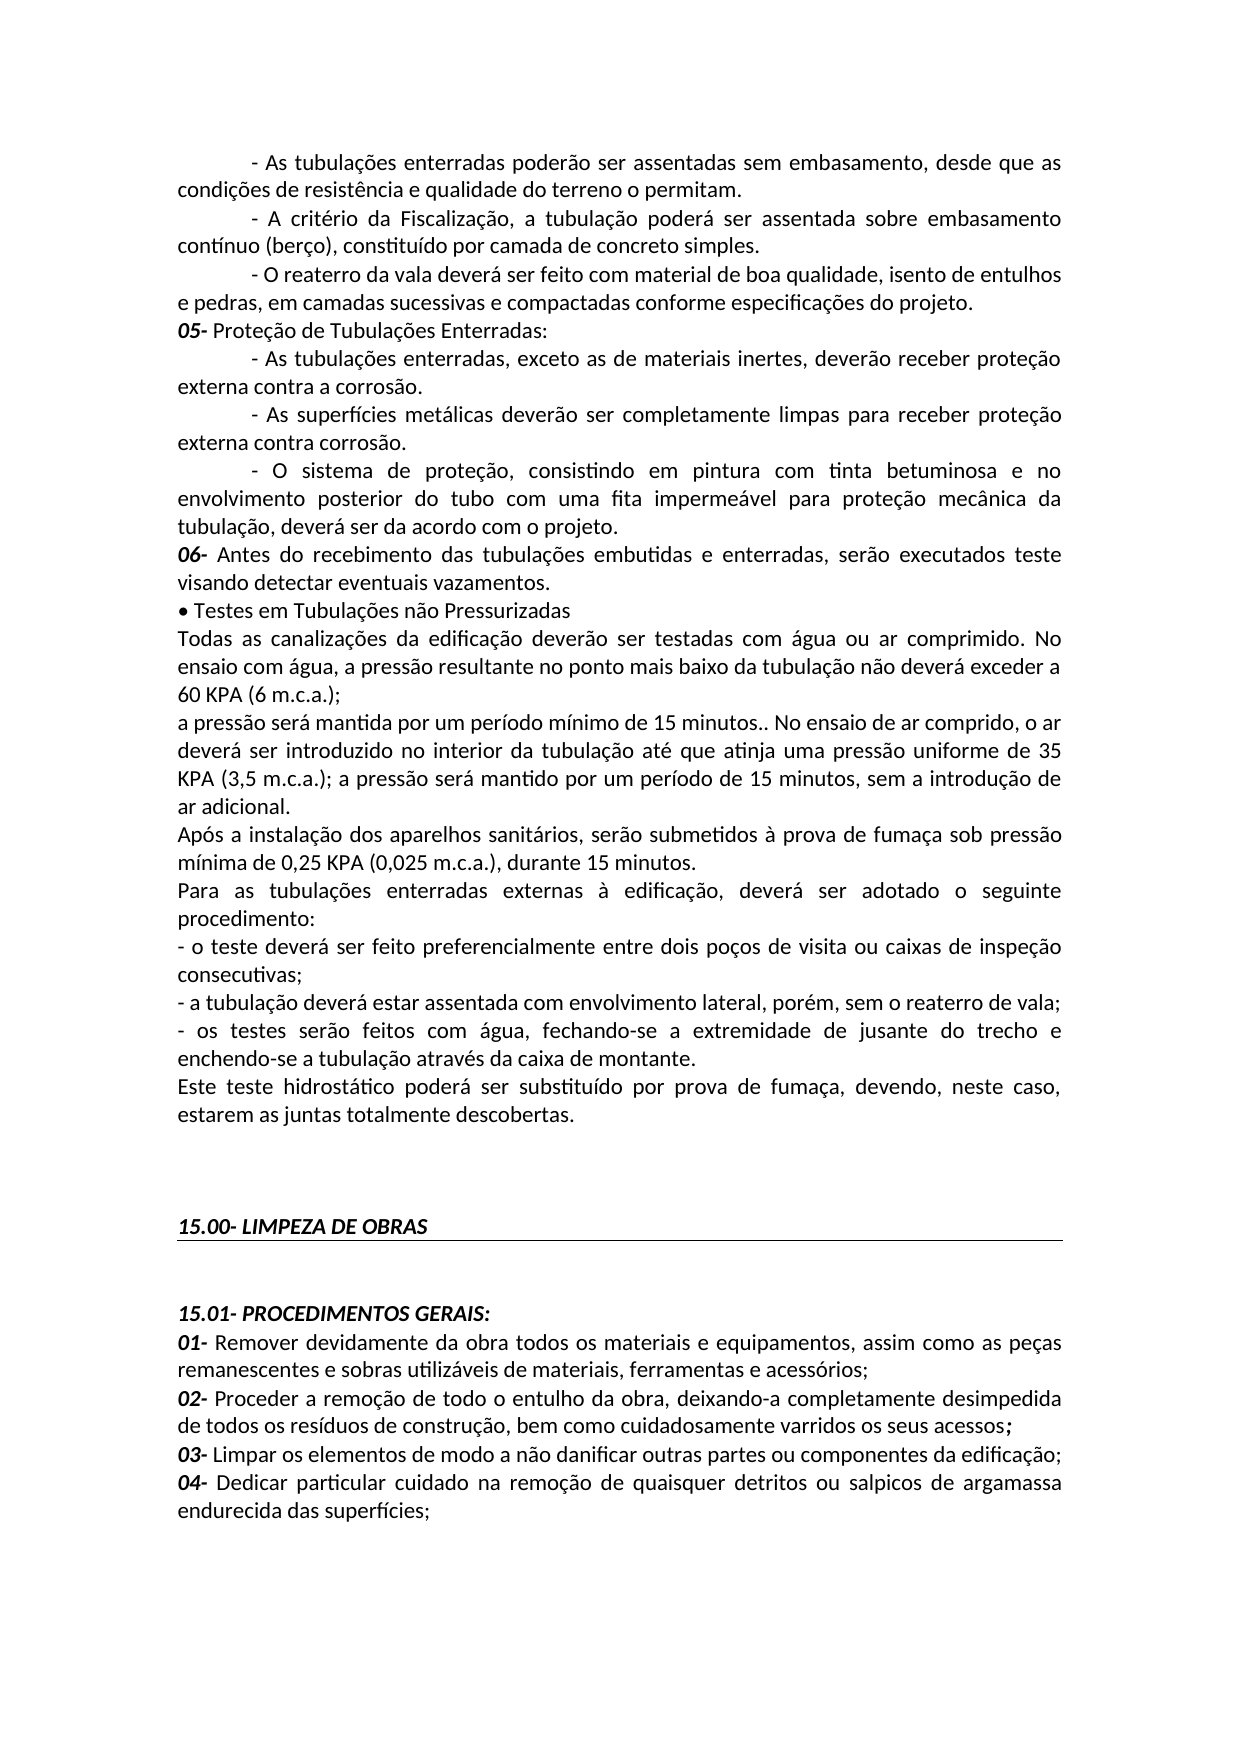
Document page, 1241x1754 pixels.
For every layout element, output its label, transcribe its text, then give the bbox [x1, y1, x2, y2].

text 02- Proceder a remoção de todo o entulho da obra, deixando-a completamente desimpedida de todos os resíduos de construção, bem como cuidadosamente varridos os seus acessos; [177, 1384, 1063, 1440]
text Após a instalação dos aparelhos sanitários, serão submetidos à prova de fumaça sob pressão mínima de 0,25 KPA (0,025 m.c.a.), durante 15 minutos. [177, 820, 1063, 876]
text - As superfícies metálicas deverão ser completamente limpas para receber proteção externa contra corrosão. [177, 400, 1063, 456]
text 01- Remover devidamente da obra todos os materiais e equipamentos, assim como as peças remanescentes e sobras utilizáveis de materiais, ferramentas e acessórios; [177, 1328, 1063, 1384]
text - As tubulações enterradas poderão ser assentadas sem embasamento, desde que as condições de resistência e qualidade do terreno o permitam. [177, 148, 1063, 204]
text - os testes serão feitos com água, fechando-se a extremidade de jusante do trecho e enchendo-se a tubulação através da caixa de montante. [177, 1016, 1063, 1072]
text - As tubulações enterradas, exceto as de materiais inertes, deverão receber proteção externa contra a corrosão. [177, 344, 1063, 400]
text Para as tubulações enterradas externas à edificação, deverá ser adotado o seguinte procedimento: [177, 876, 1063, 932]
text - O sistema de proteção, consistindo em pintura com tinta betuminosa e no envolvimento posterior do tubo com uma fita impermeável para proteção mecânica da tubulação, deverá ser da acordo com o projeto. [177, 456, 1063, 540]
text 04- Dedicar particular cuidado na remoção de quaisquer detritos ou salpicos de argamassa endurecida das superfícies; [177, 1468, 1063, 1524]
text Este teste hidrostático poderá ser substituído por prova de fumaça, devendo, neste caso, estarem as juntas totalmente descobertas. [177, 1072, 1063, 1128]
text 15.01- PROCEDIMENTOS GERAIS: [177, 1299, 1063, 1328]
text 05- Proteção de Tubulações Enterradas: [177, 316, 1063, 344]
text a pressão será mantida por um período mínimo de 15 minutos.. No ensaio de ar comprido, o ar deverá ser introduzido no interior da tubulação até que atinja uma pressão uniforme de 35 KPA (3,5 m.c.a.); a pressão será mantido por um período de 15 minutos, sem a introdução de ar adicional. [177, 708, 1063, 820]
text 15.00- LIMPEZA DE OBRAS [177, 1212, 1063, 1240]
text • Testes em Tubulações não Pressurizadas [177, 596, 1063, 624]
text - A critério da Fiscalização, a tubulação poderá ser assentada sobre embasamento contínuo (berço), constituído por camada de concreto simples. [177, 204, 1063, 260]
text Todas as canalizações da edificação deverão ser testadas com água ou ar comprimido. No ensaio com água, a pressão resultante no ponto mais baixo da tubulação não deverá exceder a 60 KPA (6 m.c.a.); [177, 624, 1063, 708]
text - a tubulação deverá estar assentada com envolvimento lateral, porém, sem o reaterro de vala; [177, 988, 1063, 1016]
text - O reaterro da vala deverá ser feito com material de boa qualidade, isento de entulhos e pedras, em camadas sucessivas e compactadas conforme especificações do projeto. [177, 260, 1063, 316]
text - o teste deverá ser feito preferencialmente entre dois poços de visita ou caixas de inspeção consecutivas; [177, 932, 1063, 988]
text 06- Antes do recebimento das tubulações embutidas e enterradas, serão executados teste visando detectar eventuais vazamentos. [177, 540, 1063, 596]
text 03- Limpar os elementos de modo a não danificar outras partes ou componentes da edificação; [177, 1440, 1063, 1468]
